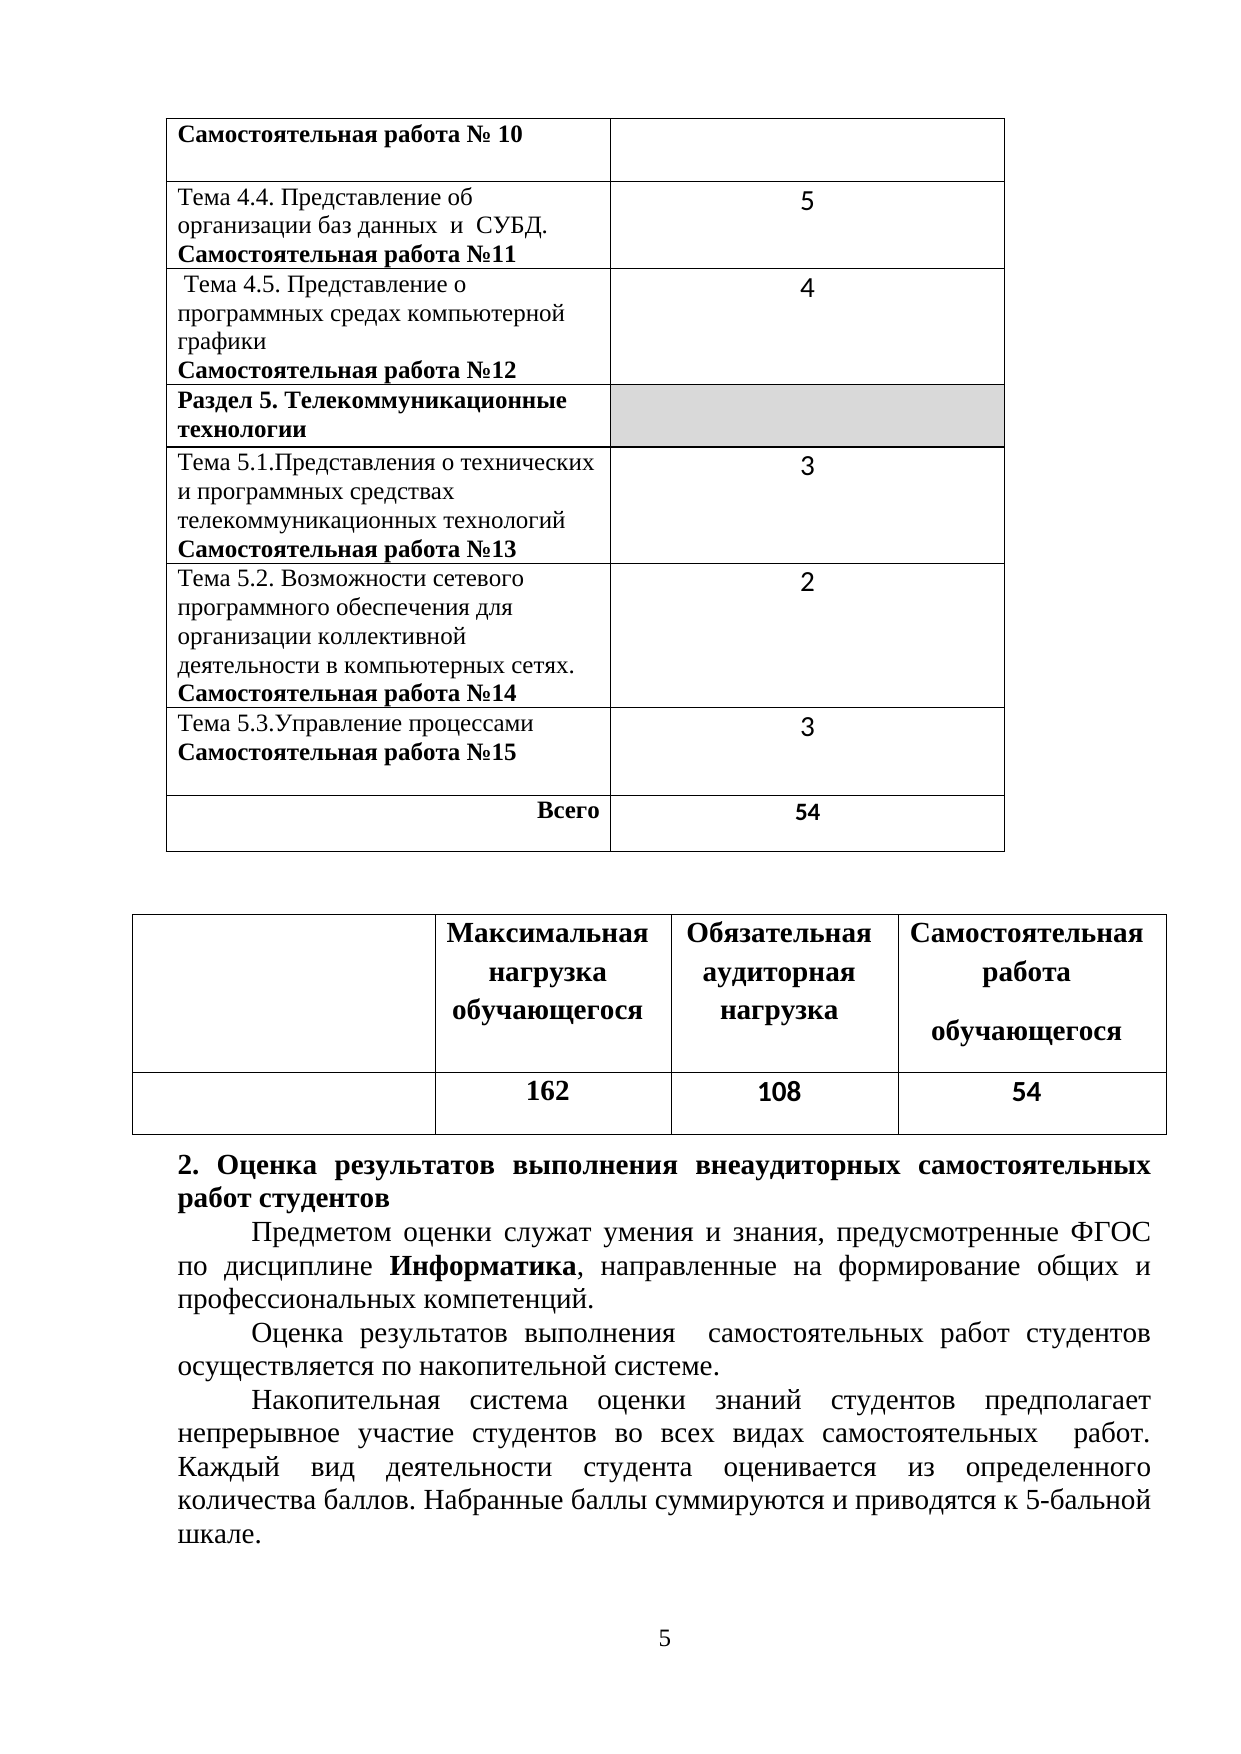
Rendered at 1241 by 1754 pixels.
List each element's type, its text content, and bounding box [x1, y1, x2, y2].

table_cell Тема 4.4. Представление об организации баз данных и СУБД. Самостоятельная работа №11 [167, 182, 610, 268]
table_header [133, 915, 435, 1072]
table_cell 2 [611, 564, 1004, 707]
table_cell Всего [167, 796, 610, 851]
table_cell [611, 385, 1004, 446]
table_cell Тема 5.2. Возможности сетевого программного обеспечения для организации коллективной деятельности в компьютерных сетях. Самостоятельная работа №14 [167, 564, 610, 707]
text 2. Оценка результатов выполнения внеаудиторных самостоятельных работ студентов [177, 1147, 1152, 1214]
table_cell 4 [611, 269, 1004, 384]
text Предметом оценки служат умения и знания, предусмотренные ФГОС по дисциплине Информатика, направленные на формирование общих и профессиональных компетенций. [177, 1214, 1152, 1315]
table_header Максимальная нагрузка обучающегося [436, 915, 671, 1072]
table_cell 108 [672, 1073, 898, 1133]
table_cell [133, 1073, 435, 1133]
text Оценка результатов выполнения самостоятельных работ студентов осуществляется по накопительной системе. [177, 1315, 1152, 1382]
table_cell 5 [611, 182, 1004, 268]
table_cell 3 [611, 708, 1004, 794]
table_cell 162 [436, 1073, 671, 1133]
table_cell 4 [611, 119, 1004, 181]
table_cell 54 [899, 1073, 1166, 1133]
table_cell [167, 119, 610, 181]
table_cell Тема 5.3.Управление процессами Самостоятельная работа №15 [167, 708, 610, 794]
table_cell 54 [611, 796, 1004, 851]
table_cell Тема 5.1.Представления о технических и программных средствах телекоммуникационных технологий Самостоятельная работа №13 [167, 448, 610, 562]
table_header Самостоятельная работа обучающегося [899, 915, 1166, 1072]
table_header Обязательная аудиторная нагрузка [672, 915, 898, 1072]
table_cell Тема 4.5. Представление о программных средах компьютерной графики Самостоятельная работа №12 [167, 269, 610, 384]
text Накопительная система оценки знаний студентов предполагает непрерывное участие студентов во всех видах самостоятельных работ. Каждый вид деятельности студента оценивается из определенного количества баллов. Набранные баллы суммируются и приводятся к 5-бальной шкале. [177, 1382, 1152, 1549]
table_cell 3 [611, 448, 1004, 562]
table_cell Раздел 5. Телекоммуникационные технологии [167, 385, 610, 446]
